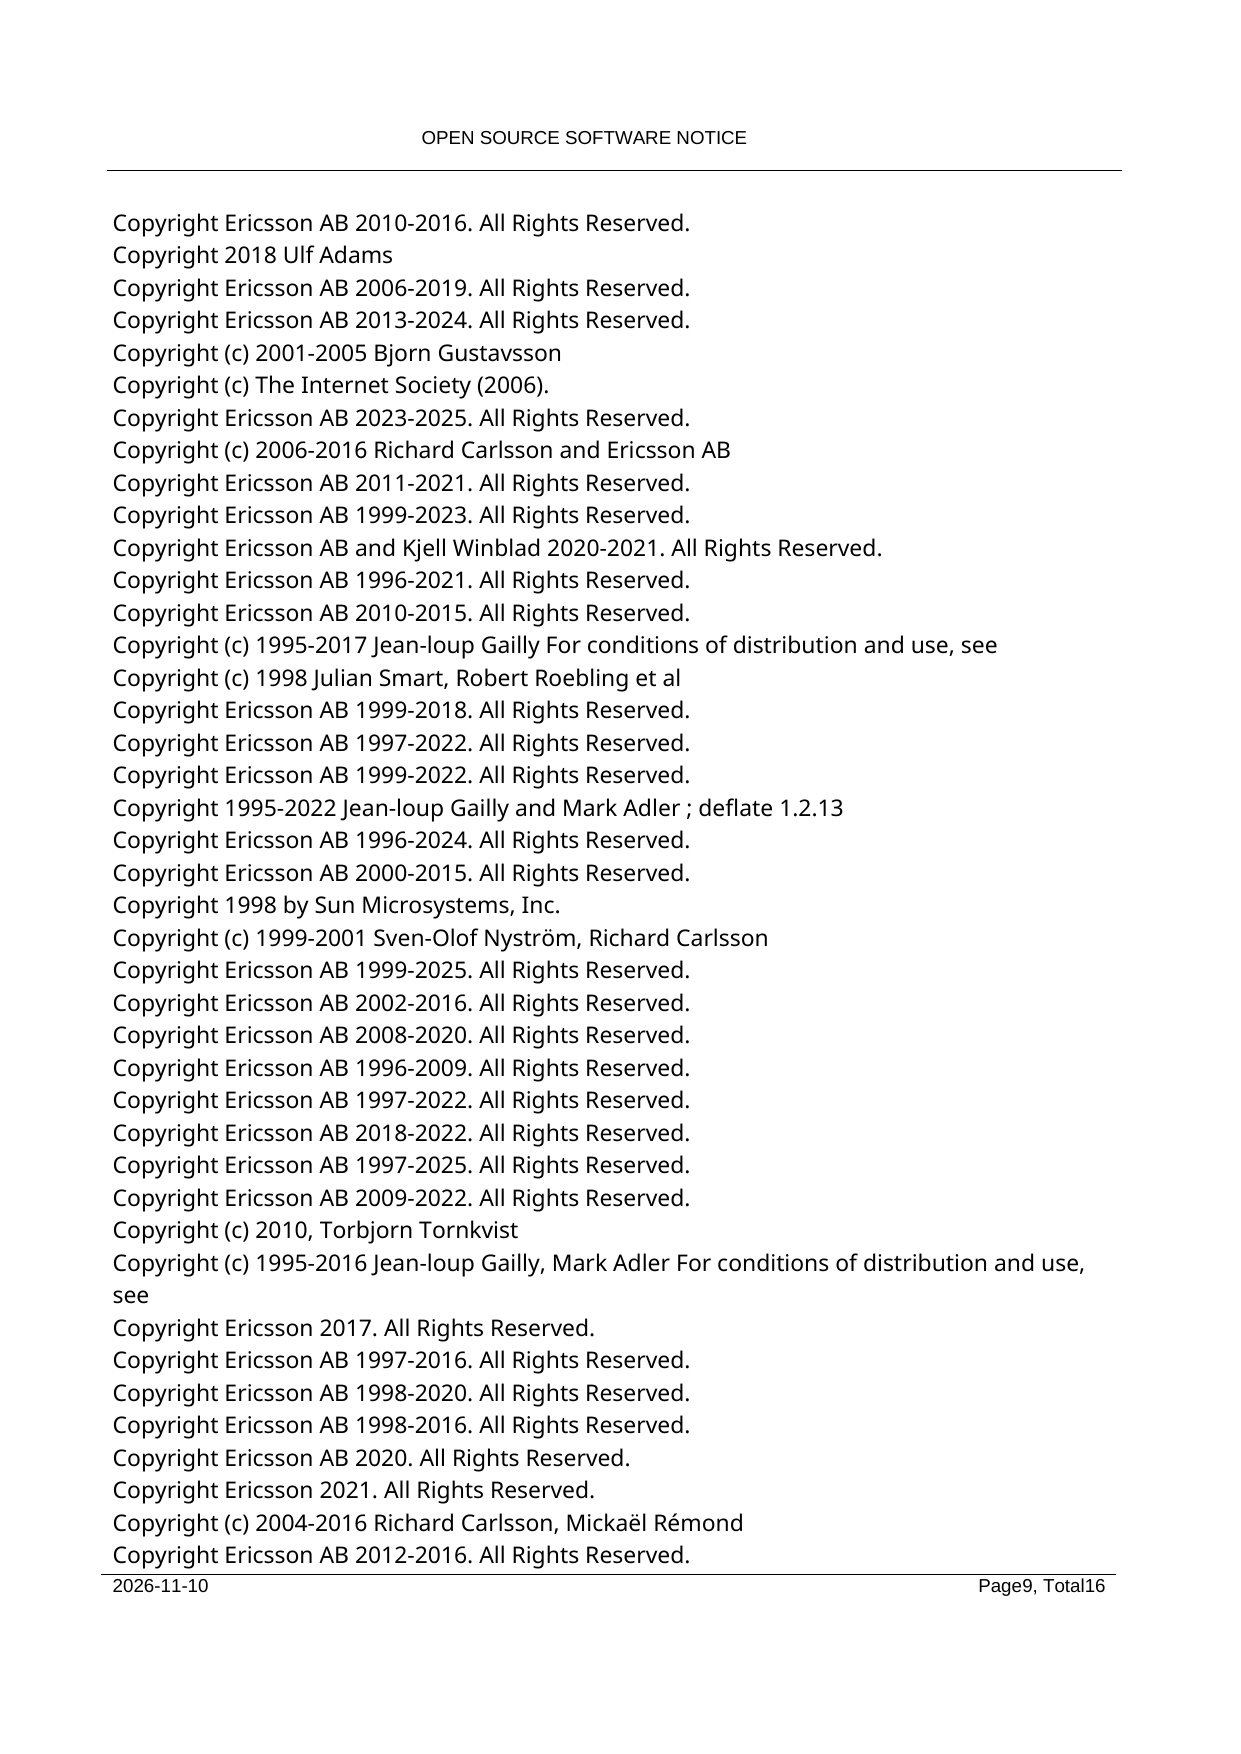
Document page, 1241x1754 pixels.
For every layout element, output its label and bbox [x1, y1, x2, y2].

text [112, 206, 1128, 1571]
